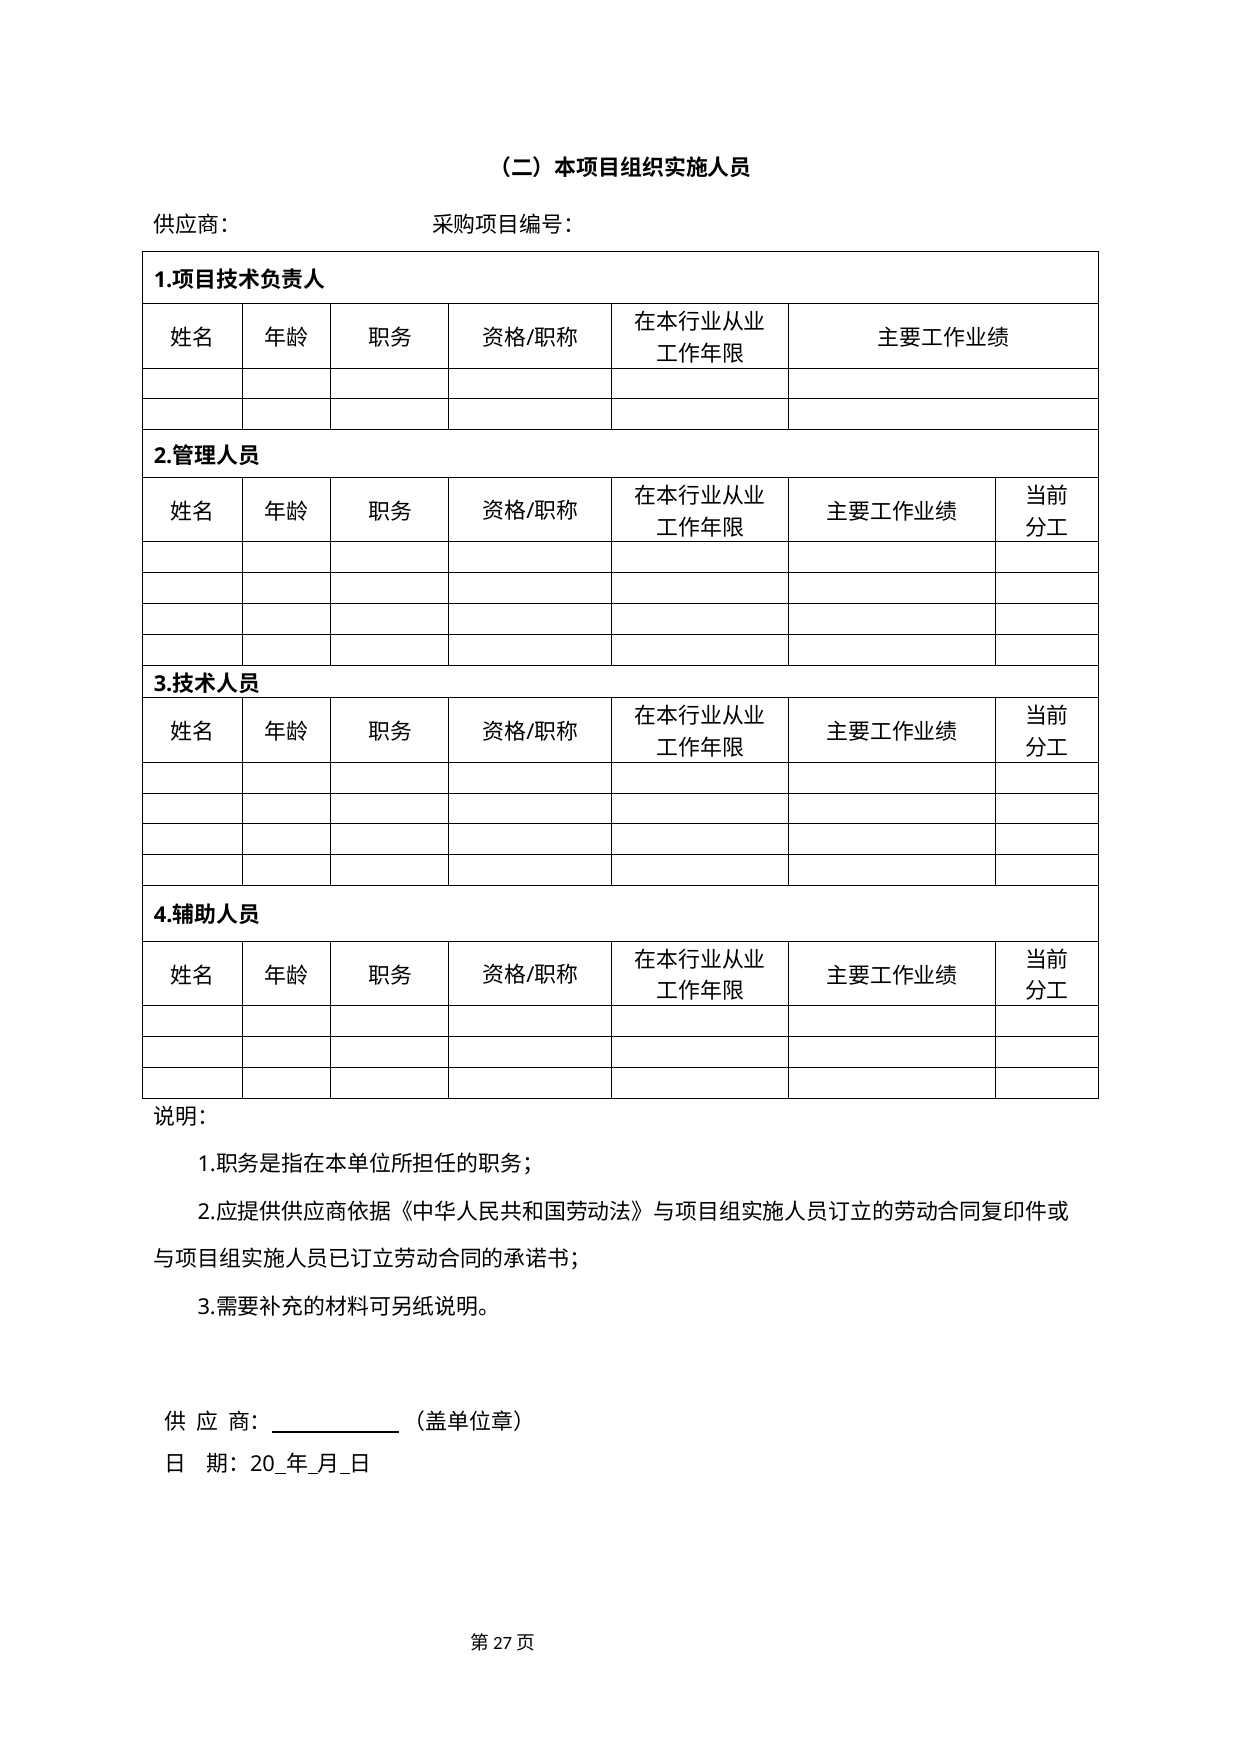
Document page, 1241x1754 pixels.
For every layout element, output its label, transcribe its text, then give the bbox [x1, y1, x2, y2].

table_cell [789, 855, 995, 885]
table_cell [243, 573, 330, 603]
table_cell [612, 604, 788, 634]
table_cell [612, 763, 788, 792]
table_cell [449, 1037, 611, 1067]
table_cell [143, 399, 242, 429]
table_cell [789, 542, 995, 572]
table_cell [143, 1068, 242, 1098]
table_cell 资格/职称 [449, 478, 611, 541]
table_cell [612, 542, 788, 572]
table_cell [789, 824, 995, 854]
table_cell 资格/职称 [449, 304, 611, 367]
table_cell [449, 542, 611, 572]
table_cell [331, 1037, 448, 1067]
list 1.职务是指在本单位所担任的职务； [153, 1146, 1087, 1178]
table_cell [243, 635, 330, 664]
table_cell [789, 1068, 995, 1098]
table_cell [449, 824, 611, 854]
table_cell [449, 763, 611, 792]
table_cell [331, 635, 448, 664]
table_cell [612, 399, 788, 429]
table_cell [789, 604, 995, 634]
table_cell [996, 763, 1098, 792]
table_cell [449, 573, 611, 603]
table_cell [143, 542, 242, 572]
table_cell [331, 573, 448, 603]
table_cell [243, 542, 330, 572]
table_cell [996, 1037, 1098, 1067]
table_cell 年龄 [243, 478, 330, 541]
table_cell [143, 1037, 242, 1067]
table_cell [449, 1068, 611, 1098]
table_cell [449, 1006, 611, 1036]
table_cell 当前 分工 [996, 942, 1098, 1005]
table_cell [789, 635, 995, 664]
table_cell 主要工作业绩 [789, 698, 995, 762]
table_cell 主要工作业绩 [789, 942, 995, 1005]
table_cell [331, 399, 448, 429]
table_cell [996, 542, 1098, 572]
table_cell 姓名 [143, 304, 242, 367]
table_cell 姓名 [143, 698, 242, 762]
table_cell 职务 [331, 304, 448, 367]
table_cell [996, 635, 1098, 664]
table_cell [449, 399, 611, 429]
table_cell 当前 分工 [996, 698, 1098, 762]
table_cell [996, 604, 1098, 634]
table_cell [996, 855, 1098, 885]
table_cell [243, 399, 330, 429]
table_cell [612, 855, 788, 885]
table_cell [243, 855, 330, 885]
table_cell [996, 824, 1098, 854]
table_cell [143, 855, 242, 885]
table_header 1.项目技术负责人 [143, 252, 1098, 303]
table_cell [331, 1006, 448, 1036]
table_cell [789, 399, 1098, 429]
table_cell [449, 604, 611, 634]
table_cell [789, 1037, 995, 1067]
table_cell 在本行业从业 工作年限 [612, 304, 788, 367]
table_cell [789, 1006, 995, 1036]
table_cell 资格/职称 [449, 698, 611, 762]
table_cell 在本行业从业 工作年限 [612, 698, 788, 762]
table_cell 在本行业从业 工作年限 [612, 942, 788, 1005]
table_cell [996, 573, 1098, 603]
text 说明： [153, 1099, 1087, 1130]
table_cell [449, 369, 611, 398]
table_cell 职务 [331, 942, 448, 1005]
table_cell [243, 763, 330, 792]
table_cell [449, 794, 611, 823]
table_cell [243, 824, 330, 854]
table_cell [331, 763, 448, 792]
table_cell [243, 1006, 330, 1036]
text 供应商： 采购项目编号： [153, 207, 1087, 238]
table_cell 职务 [331, 698, 448, 762]
text 供 应 商： （盖单位章） [153, 1396, 1087, 1438]
table_cell [331, 824, 448, 854]
table_cell 年龄 [243, 942, 330, 1005]
table_cell [612, 794, 788, 823]
table_cell [996, 1006, 1098, 1036]
table_cell [996, 794, 1098, 823]
table_cell [331, 855, 448, 885]
table_cell [143, 763, 242, 792]
table_cell [243, 1068, 330, 1098]
table_cell 当前 分工 [996, 478, 1098, 541]
text 日 期：20 年 月 日 [153, 1438, 1087, 1479]
table_cell [449, 855, 611, 885]
list 3.需要补充的材料可另纸说明。 [153, 1289, 1087, 1321]
table_cell [612, 1068, 788, 1098]
table_cell [331, 369, 448, 398]
table_cell [143, 369, 242, 398]
table_cell [612, 1006, 788, 1036]
table_cell [612, 573, 788, 603]
table_cell [789, 369, 1098, 398]
text （二）本项目组织实施人员 [153, 150, 1087, 182]
table_cell 姓名 [143, 942, 242, 1005]
table_cell [143, 794, 242, 823]
table_cell [612, 1037, 788, 1067]
table_cell [789, 573, 995, 603]
table_cell [331, 1068, 448, 1098]
table_cell [243, 604, 330, 634]
table_cell 在本行业从业 工作年限 [612, 478, 788, 541]
table_cell [143, 824, 242, 854]
table_cell [612, 369, 788, 398]
table_cell 主要工作业绩 [789, 478, 995, 541]
table_cell [243, 1037, 330, 1067]
table_cell [331, 794, 448, 823]
table_cell [143, 635, 242, 664]
table_cell [331, 604, 448, 634]
list 2.应提供供应商依据《中华人民共和国劳动法》与项目组实施人员订立的劳动合同复印件或与项目组实施人员已订立劳动合同的承诺书； [153, 1194, 1087, 1273]
table_cell [243, 794, 330, 823]
table_cell 年龄 [243, 304, 330, 367]
table_cell [143, 1006, 242, 1036]
table_cell 姓名 [143, 478, 242, 541]
table_cell 4.辅助人员 [143, 886, 1098, 941]
table_cell 3.技术人员 [143, 666, 1098, 697]
table_cell [143, 573, 242, 603]
table_cell [789, 763, 995, 792]
table_cell [996, 1068, 1098, 1098]
table_cell 职务 [331, 478, 448, 541]
table_cell 资格/职称 [449, 942, 611, 1005]
table_cell [449, 635, 611, 664]
table_cell 主要工作业绩 [789, 304, 1098, 367]
table_cell [789, 794, 995, 823]
table_cell [331, 542, 448, 572]
table_cell [243, 369, 330, 398]
table_cell 年龄 [243, 698, 330, 762]
table_cell [612, 635, 788, 664]
table_cell [143, 604, 242, 634]
table_cell 2.管理人员 [143, 430, 1098, 477]
table_cell [612, 824, 788, 854]
